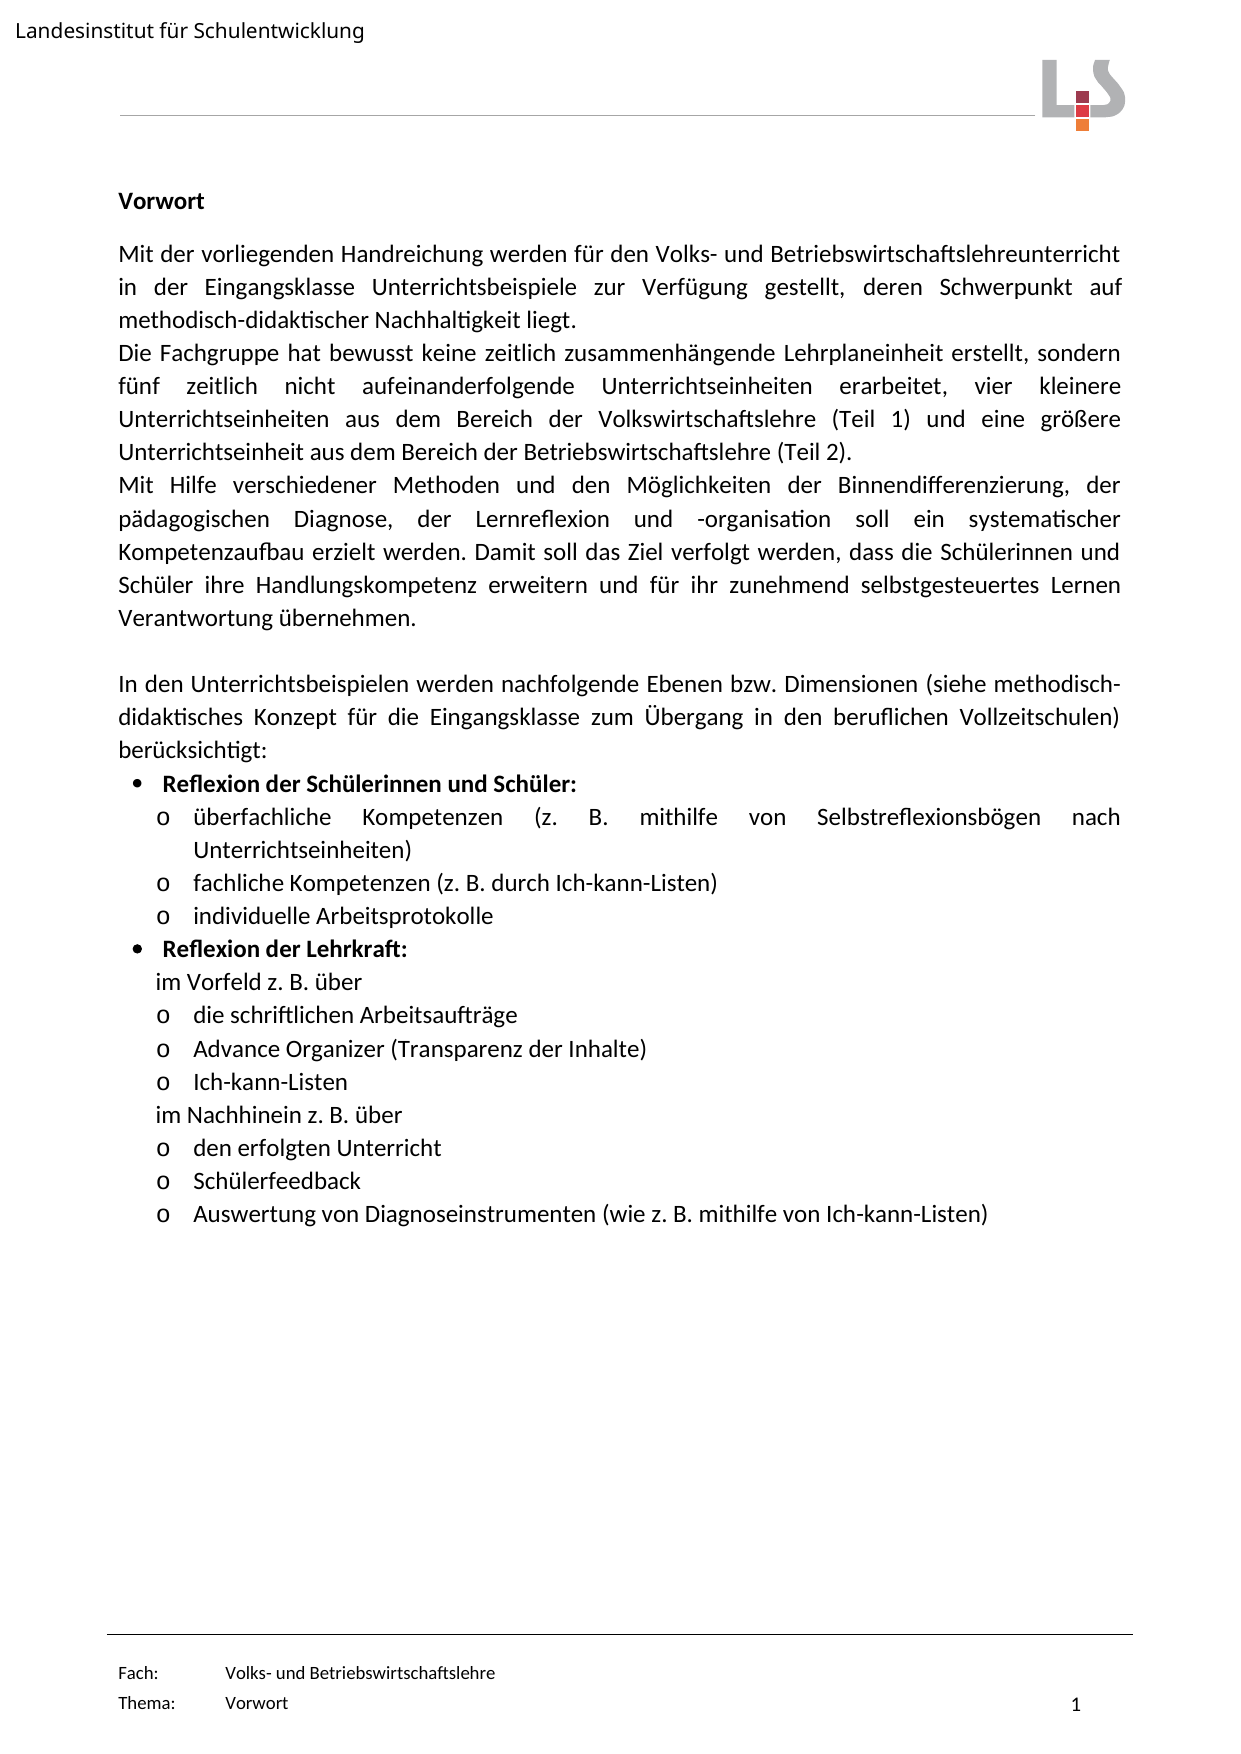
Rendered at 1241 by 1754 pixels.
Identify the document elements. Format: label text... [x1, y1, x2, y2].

text Mit Hilfe verschiedener Methoden und den Möglichkeiten der Binnendifferenzierung, der pädagogischen Diagnose, der Lernreflexion und -organisation soll ein systematischer Kompetenzaufbau erzielt werden. Damit soll das Ziel verfolgt werden, dass die Schülerinnen und Schüler ihre Handlungskompetenz erweitern und für ihr zunehmend selbstgesteuertes Lernen Verantwortung übernehmen. [118, 467, 1122, 633]
text im Nachhinein z. B. über [118, 1097, 1122, 1130]
text im Vorfeld z. B. über [118, 964, 1122, 997]
list Schülerfeedback [156, 1163, 1122, 1196]
list Auswertung von Diagnoseinstrumenten (wie z. B. mithilfe von Ich-kann-Listen) [156, 1196, 1122, 1229]
text In den Unterrichtsbeispielen werden nachfolgende Ebenen bzw. Dimensionen (siehe methodisch-didaktisches Konzept für die Eingangsklasse zum Übergang in den beruflichen Vollzeitschulen) berücksichtigt: [118, 666, 1122, 766]
list Reflexion der Lehrkraft: [133, 931, 1122, 964]
text Mit der vorliegenden Handreichung werden für den Volks- und Betriebswirtschaftslehreunterricht in der Eingangsklasse Unterrichtsbeispiele zur Verfügung gestellt, deren Schwerpunkt auf methodisch-didaktischer Nachhaltigkeit liegt. [118, 236, 1122, 335]
list Advance Organizer (Transparenz der Inhalte) [156, 1031, 1122, 1064]
text Die Fachgruppe hat bewusst keine zeitlich zusammenhängende Lehrplaneinheit erstellt, sondern fünf zeitlich nicht aufeinanderfolgende Unterrichtseinheiten erarbeitet, vier kleinere Unterrichtseinheiten aus dem Bereich der Volkswirtschaftslehre (Teil 1) und eine größere Unterrichtseinheit aus dem Bereich der Betriebswirtschaftslehre (Teil 2). [118, 335, 1122, 467]
list individuelle Arbeitsprotokolle [156, 898, 1122, 931]
list fachliche Kompetenzen (z. B. durch Ich-kann-Listen) [156, 865, 1122, 898]
list Ich-kann-Listen [156, 1064, 1122, 1097]
list überfachliche Kompetenzen (z. B. mithilfe von Selbstreflexionsbögen nach Unterrichtseinheiten) [156, 799, 1122, 865]
subtitle Vorwort [118, 177, 1122, 217]
list Reflexion der Schülerinnen und Schüler: [133, 766, 1122, 799]
list die schriftlichen Arbeitsaufträge [156, 997, 1122, 1031]
list den erfolgten Unterricht [156, 1130, 1122, 1163]
